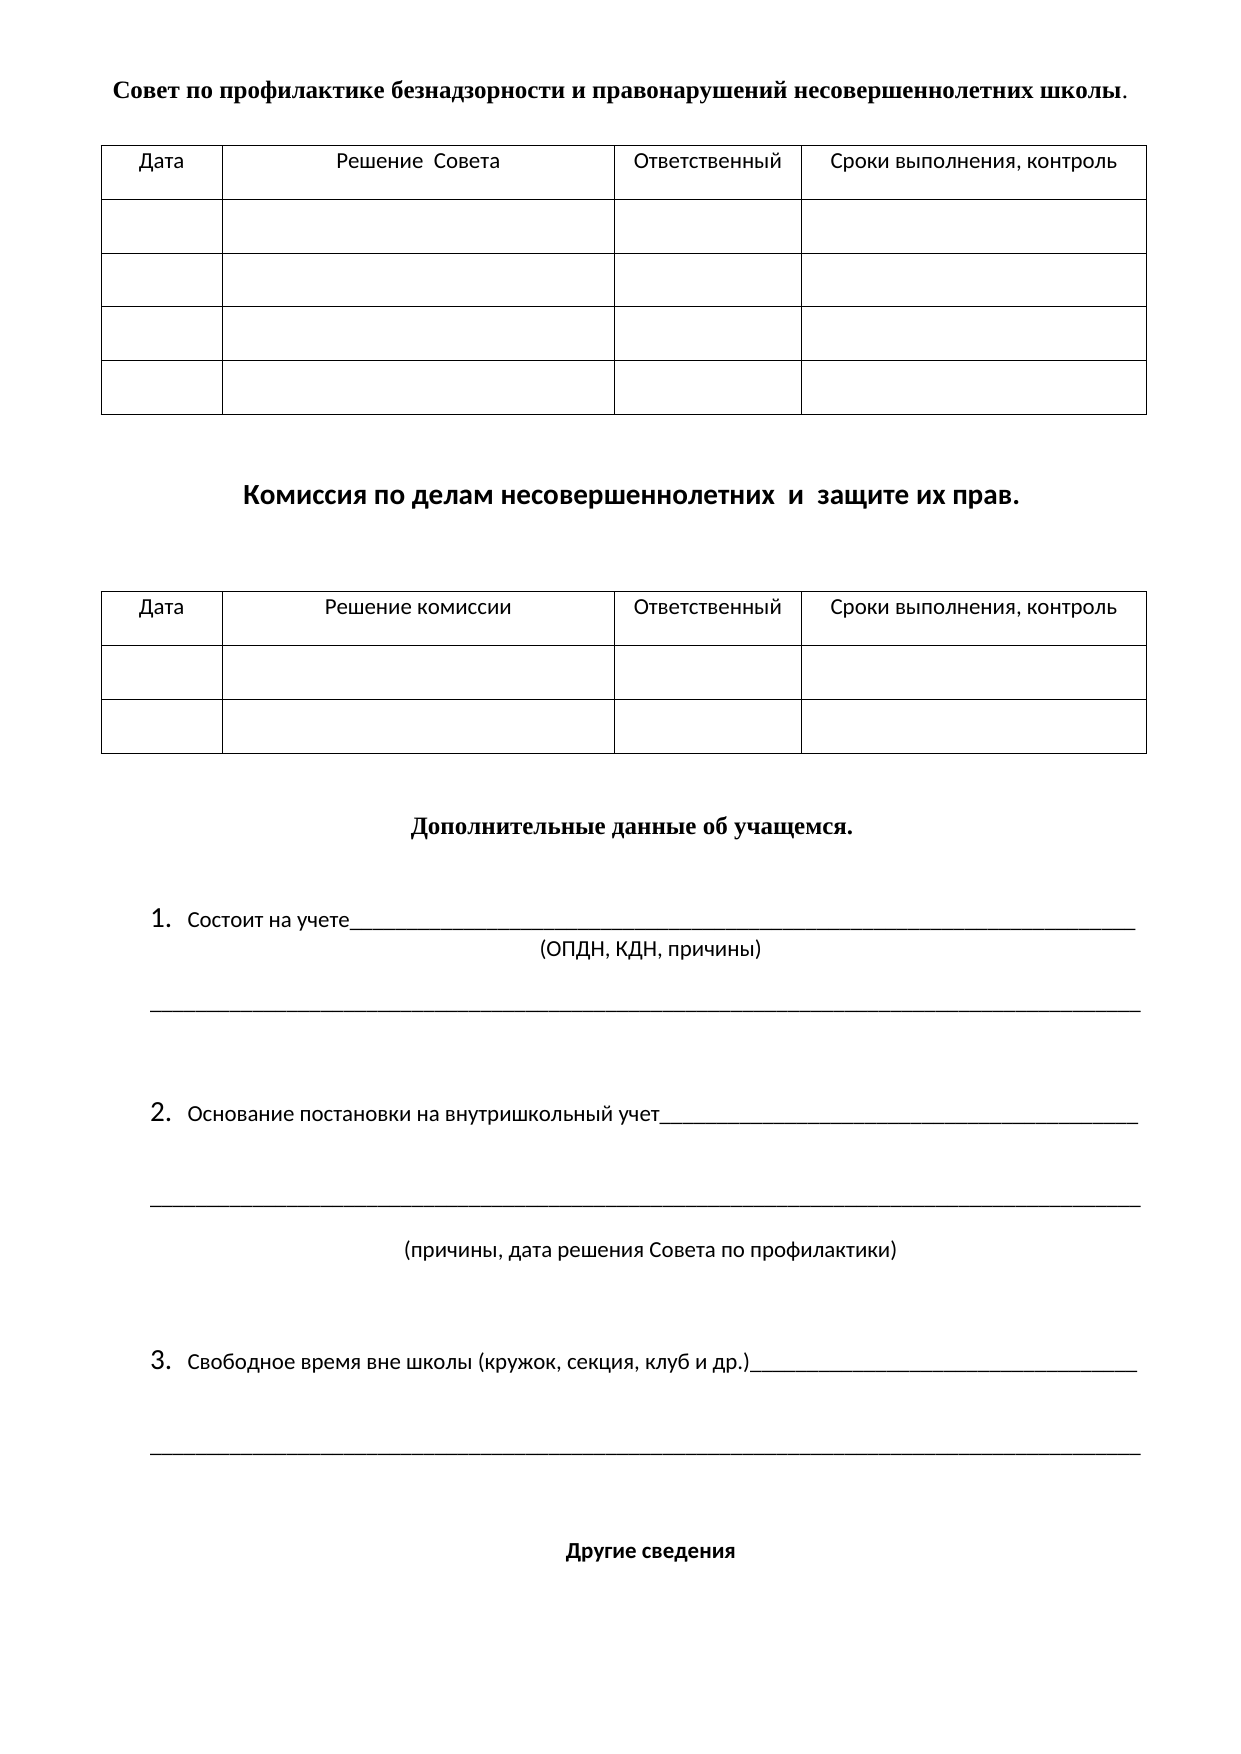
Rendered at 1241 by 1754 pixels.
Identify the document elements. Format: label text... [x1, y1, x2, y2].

table_cell [223, 307, 614, 360]
table_header Сроки выполнения, контроль [802, 146, 1146, 199]
table_cell [615, 646, 801, 699]
table_cell [102, 646, 222, 699]
table_cell [223, 200, 614, 252]
text _______________________________________________________________________________________ [150, 1182, 1152, 1210]
text _______________________________________________________________________________________ [150, 987, 1152, 1015]
table_cell [223, 700, 614, 752]
table_cell [223, 361, 614, 414]
table_header Ответственный [615, 592, 801, 645]
table_cell [802, 254, 1146, 306]
table_cell [615, 361, 801, 414]
table_header Решение комиссии [223, 592, 614, 645]
table_cell [615, 200, 801, 252]
text Комиссия по делам несовершеннолетних и защите их прав. [112, 476, 1152, 512]
table_cell [102, 700, 222, 752]
table_cell [615, 700, 801, 752]
table_header Решение Совета [223, 146, 614, 199]
table_cell [802, 700, 1146, 752]
text Другие сведения [150, 1536, 1152, 1564]
table_header Сроки выполнения, контроль [802, 592, 1146, 645]
list Основание постановки на внутришкольный учет__________________________________________ [150, 1093, 1152, 1129]
table_header Ответственный [615, 146, 801, 199]
table_cell [615, 254, 801, 306]
table_cell [802, 307, 1146, 360]
table_cell [102, 361, 222, 414]
table_cell [802, 200, 1146, 252]
table_cell [102, 254, 222, 306]
table_cell [223, 254, 614, 306]
list Свободное время вне школы (кружок, секция, клуб и др.)__________________________________ [150, 1341, 1152, 1377]
subtitle Дополнительные данные об учащемся. [112, 811, 1152, 839]
table_cell [102, 307, 222, 360]
table_cell [223, 646, 614, 699]
list Состоит на учете_____________________________________________________________________ [150, 899, 1152, 934]
table_cell [102, 200, 222, 252]
text _______________________________________________________________________________________ [150, 1430, 1152, 1458]
text (причины, дата решения Совета по профилактики) [150, 1235, 1152, 1263]
table_cell [802, 646, 1146, 699]
table_header Дата [102, 146, 222, 199]
table_cell [802, 361, 1146, 414]
text Совет по профилактике безнадзорности и правонарушений несовершеннолетних школы. [112, 75, 1152, 104]
text (ОПДН, КДН, причины) [150, 934, 1152, 962]
table_cell [615, 307, 801, 360]
table_header Дата [102, 592, 222, 645]
